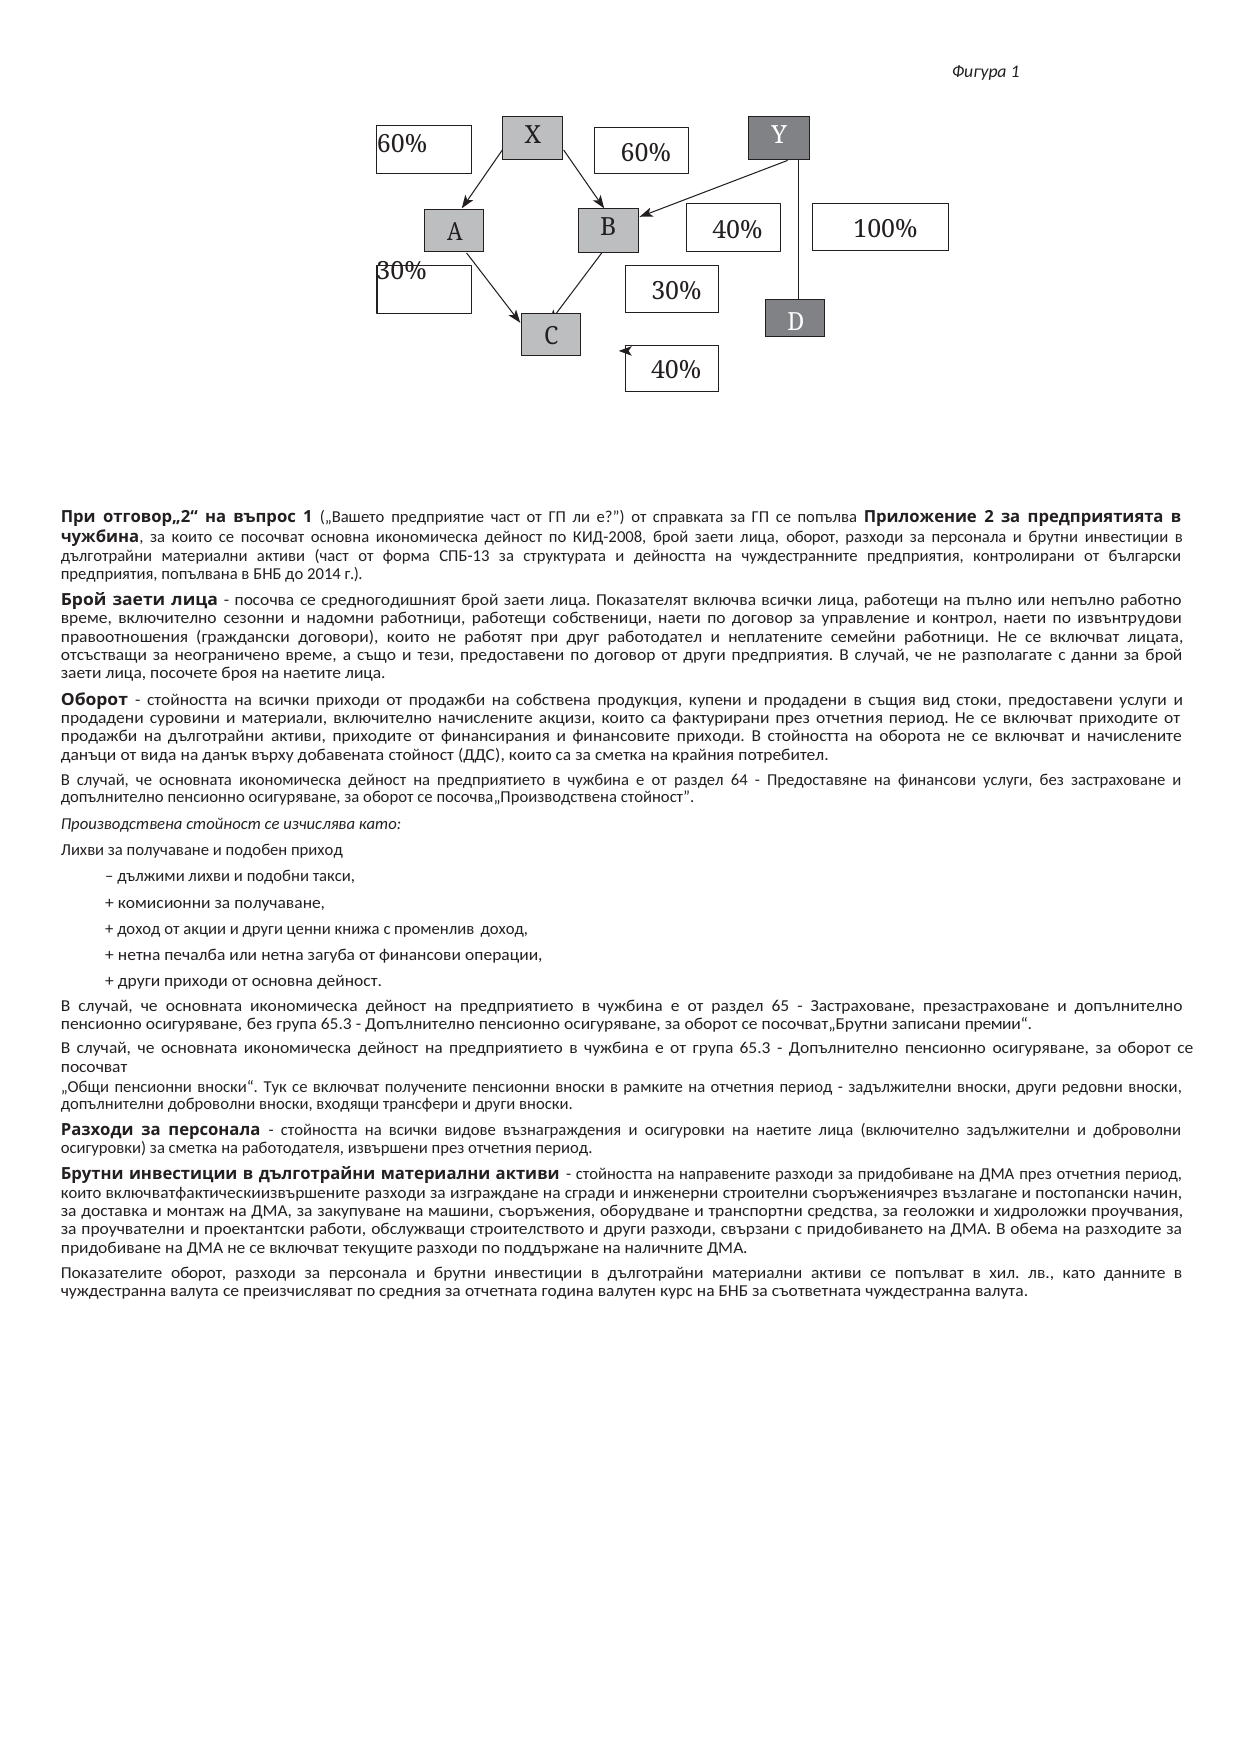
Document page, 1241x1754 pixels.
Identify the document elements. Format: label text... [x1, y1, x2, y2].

text Разходи за персонала - стойността на всички видове възнаграждения и осигуровки на наетите лица (включително задължителни и доброволни осигуровки) за сметка на работодателя, извършени през отчетния период. [61, 1119, 1183, 1158]
text Показателите оборот, разходи за персонала и брутни инвестиции в дълготрайни материални активи се попълват в хил. лв., като данните в чуждестранна валута се преизчисляват по средния за отчетната година валутен курс на БНБ за съответната чуждестранна валута. [61, 1264, 1183, 1300]
text В случай, че основната икономическа дейност на предприятието в чужбина е от група 65.3 - Допълнително пенсионно осигуряване, за оборот се посочват [61, 1038, 1194, 1077]
text Фигура 1 [952, 60, 1194, 81]
text Оборот - стойността на всички приходи от продажби на собствена продукция, купени и продадени в същия вид стоки, предоставени услуги и продадени суровини и материали, включително начислените акцизи, които са фактурирани през отчетния период. Не се включват приходите от продажби на дълготрайни активи, приходите от финансирания и финансовите приходи. В стойността на оборота не се включват и начислените данъци от вида на данък върху добавената стойност (ДДС), които са за сметка на крайния потребител. [61, 689, 1183, 764]
text Брутни инвестиции в дълготрайни материални активи - стойността на направените разходи за придобиване на ДМА през отчетния период, които включватфактическиизвършените разходи за изграждане на сгради и инженерни строителни съоръжениячрез възлагане и постопански начин, за доставка и монтаж на ДМА, за закупуване на машини, съоръжения, оборудване и транспортни средства, за геоложки и хидроложки проучвания, за проучвателни и проектантски работи, обслужващи строителството и други разходи, свързани с придобиването на ДМА. В обема на разходите за придобиване на ДМА не се включват текущите разходи по поддържане на наличните ДМА. [61, 1163, 1183, 1257]
text В случай, че основната икономическа дейност на предприятието в чужбина е от раздел 65 - Застраховане, презастраховане и допълнително пенсионно осигуряване, без група 65.3 - Допълнително пенсионно осигуряване, за оборот се посочват„Брутни записани премии“. [61, 997, 1183, 1033]
text – дължими лихви и подобни такси, [105, 866, 1194, 886]
text При отговор„2“ на въпрос 1 („Вашето предприятие част от ГП ли е?”) от справката за ГП се попълва Приложение 2 за предприятията в чужбина, за които се посочват основна икономическа дейност по КИД-2008, брой заети лица, оборот, разходи за персонала и брутни инвестиции в дълготрайни материални активи (част от форма СПБ-13 за структурата и дейността на чуждестранните предприятия, контролирани от български предприятия, попълвана в БНБ до 2014 г.). [61, 506, 1183, 584]
text + други приходи от основна дейност. [105, 971, 1194, 991]
text В случай, че основната икономическа дейност на предприятието в чужбина е от раздел 64 - Предоставяне на финансови услуги, без застраховане и допълнително пенсионно осигуряване, за оборот се посочва„Производствена стойност”. [61, 770, 1183, 807]
text + доход от акции и други ценни книжа с променлив доход, [105, 918, 1194, 938]
text Лихви за получаване и подобен приход [61, 839, 1194, 860]
text „Общи пенсионни вноски“. Тук се включват получените пенсионни вноски в рамките на отчетния период - задължителни вноски, други редовни вноски, допълнителни доброволни вноски, входящи трансфери и други вноски. [61, 1077, 1183, 1114]
text Производствена стойност се изчислява като: [61, 813, 1194, 834]
text Брой заети лица - посочва се средногодишният брой заети лица. Показателят включва всички лица, работещи на пълно или непълно работно време, включително сезонни и надомни работници, работещи собственици, наети по договор за управление и контрол, наети по извънтрудови правоотношения (граждански договори), които не работят при друг работодател и неплатените семейни работници. Не се включват лицата, отсъстващи за неограничено време, а също и тези, предоставени по договор от други предприятия. В случай, че не разполагате с данни за брой заети лица, посочете броя на наетите лица. [61, 589, 1183, 683]
text + комисионни за получаване, [105, 892, 1194, 912]
text + нетна печалба или нетна загуба от финансови операции, [105, 944, 1194, 965]
